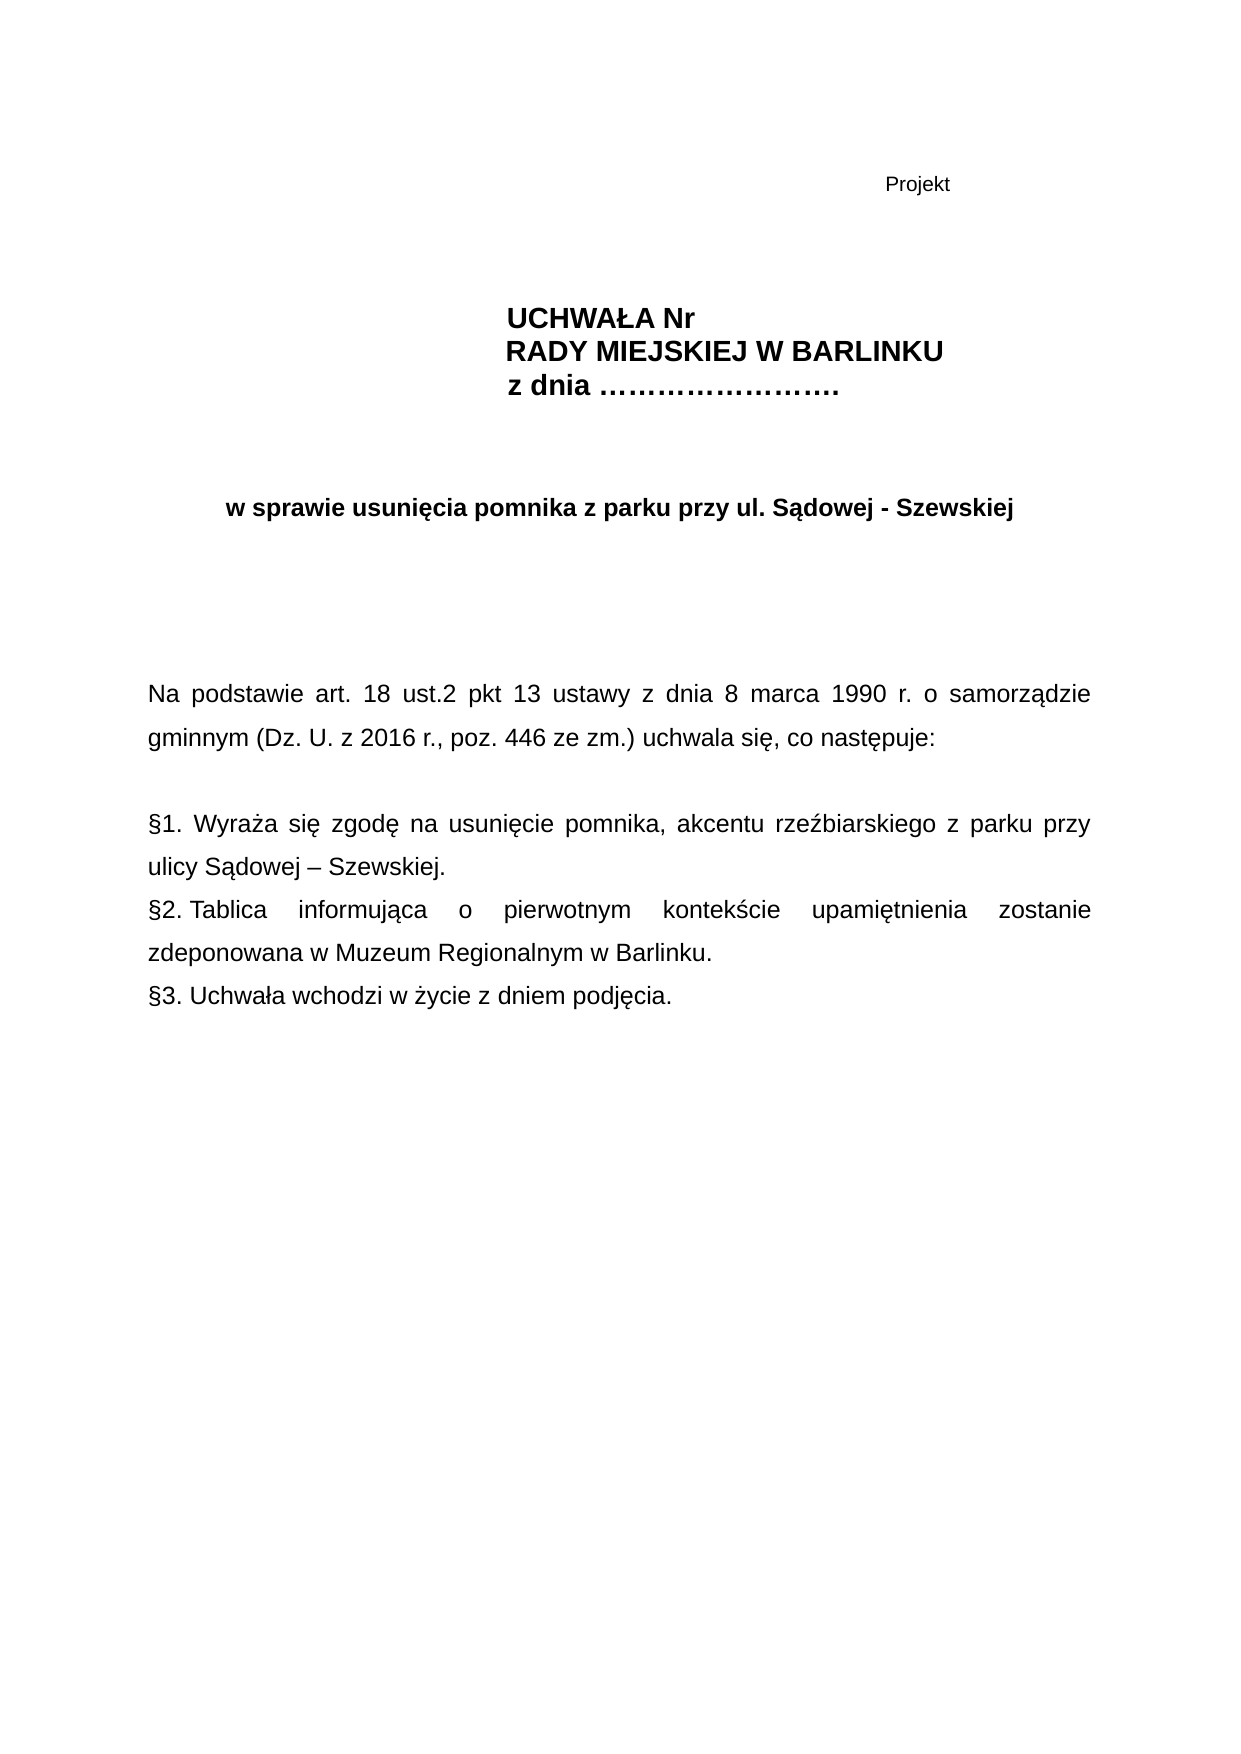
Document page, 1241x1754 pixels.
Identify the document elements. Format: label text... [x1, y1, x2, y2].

text §3. Uchwała wchodzi w życie z dniem podjęcia. [148, 981, 1093, 1010]
text Projekt [885, 148, 1093, 196]
text Na podstawie art. 18 ust.2 pkt 13 ustawy z dnia 8 marca 1990 r. o samorządzie gminnym (Dz. U. z 2016 r., poz. 446 ze zm.) uchwala się, co następuje: [148, 679, 1093, 751]
text §2. Tablica informująca o pierwotnym kontekście upamiętnienia zostanie zdeponowana w Muzeum Regionalnym w Barlinku. [148, 895, 1093, 967]
text §1. Wyraża się zgodę na usunięcie pomnika, akcentu rzeźbiarskiego z parku przy ulicy Sądowej – Szewskiej. [148, 809, 1093, 881]
text UCHWAŁA Nr [110, 301, 1093, 334]
text z dnia ……………………. [184, 368, 1093, 402]
text RADY MIEJSKIEJ W BARLINKU [110, 334, 1093, 368]
text w sprawie usunięcia pomnika z parku przy ul. Sądowej - Szewskiej [148, 493, 1093, 521]
